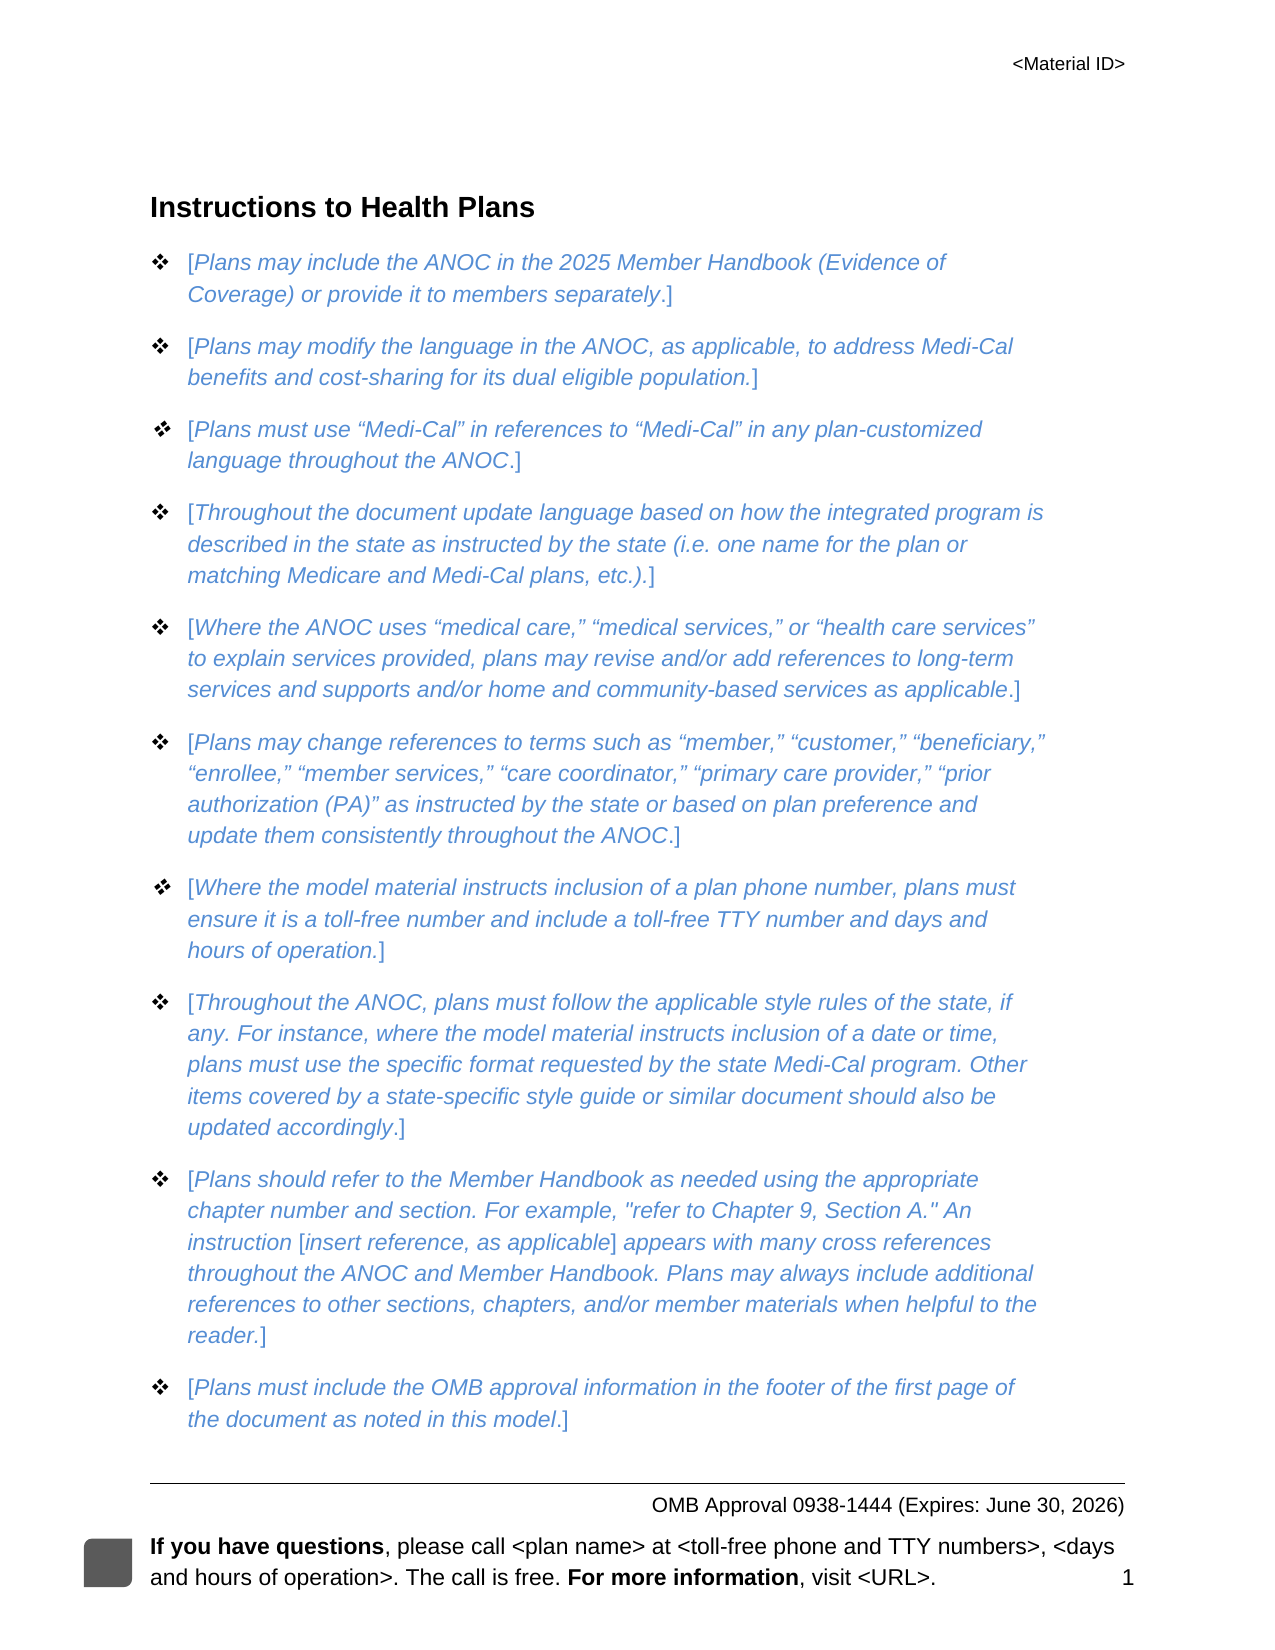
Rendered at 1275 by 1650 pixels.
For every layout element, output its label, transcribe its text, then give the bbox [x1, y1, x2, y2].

text [Plans may change references to terms such as “member,” “customer,” “beneficiary,” “enrollee,” “member services,” “care coordinator,” “primary care provider,” “prior authorization (PA)” as instructed by the state or based on plan preference and update them consistently throughout the ANOC.] [150, 725, 1050, 850]
text [Plans may modify the language in the ANOC, as applicable, to address Medi-Cal benefits and cost-sharing for its dual eligible population.] [150, 329, 1050, 392]
text [Plans should refer to the Member Handbook as needed using the appropriate chapter number and section. For example, "refer to Chapter 9, Section A." An instruction [insert reference, as applicable] appears with many cross references throughout the ANOC and Member Handbook. Plans may always include additional references to other sections, chapters, and/or member materials when helpful to the reader.] [150, 1162, 1050, 1350]
text [Plans must include the OMB approval information in the footer of the first page of the document as noted in this model.] [150, 1371, 1050, 1433]
text [Throughout the document update language based on how the integrated program is described in the state as instructed by the state (i.e. one name for the plan or matching Medicare and Medi-Cal plans, etc.).] [150, 496, 1050, 589]
text [Plans may include the ANOC in the 2025 Member Handbook (Evidence of Coverage) or provide it to members separately.] [150, 246, 1050, 308]
text [Where the ANOC uses “medical care,” “medical services,” or “health care services” to explain services provided, plans may revise and/or add references to long-term services and supports and/or home and community-based services as applicable.] [150, 610, 1050, 704]
text [Where the model material instructs inclusion of a plan phone number, plans must ensure it is a toll-free number and include a toll-free TTY number and days and hours of operation.] [150, 871, 1050, 964]
text Instructions to Health Plans [150, 187, 1125, 225]
text [Plans must use “Medi-Cal” in references to “Medi-Cal” in any plan-customized language throughout the ANOC.] [150, 412, 1050, 475]
text [Throughout the ANOC, plans must follow the applicable style rules of the state, if any. For instance, where the model material instructs inclusion of a date or time, plans must use the specific format requested by the state Medi-Cal program. Other items covered by a state-specific style guide or similar document should also be updated accordingly.] [150, 985, 1050, 1142]
